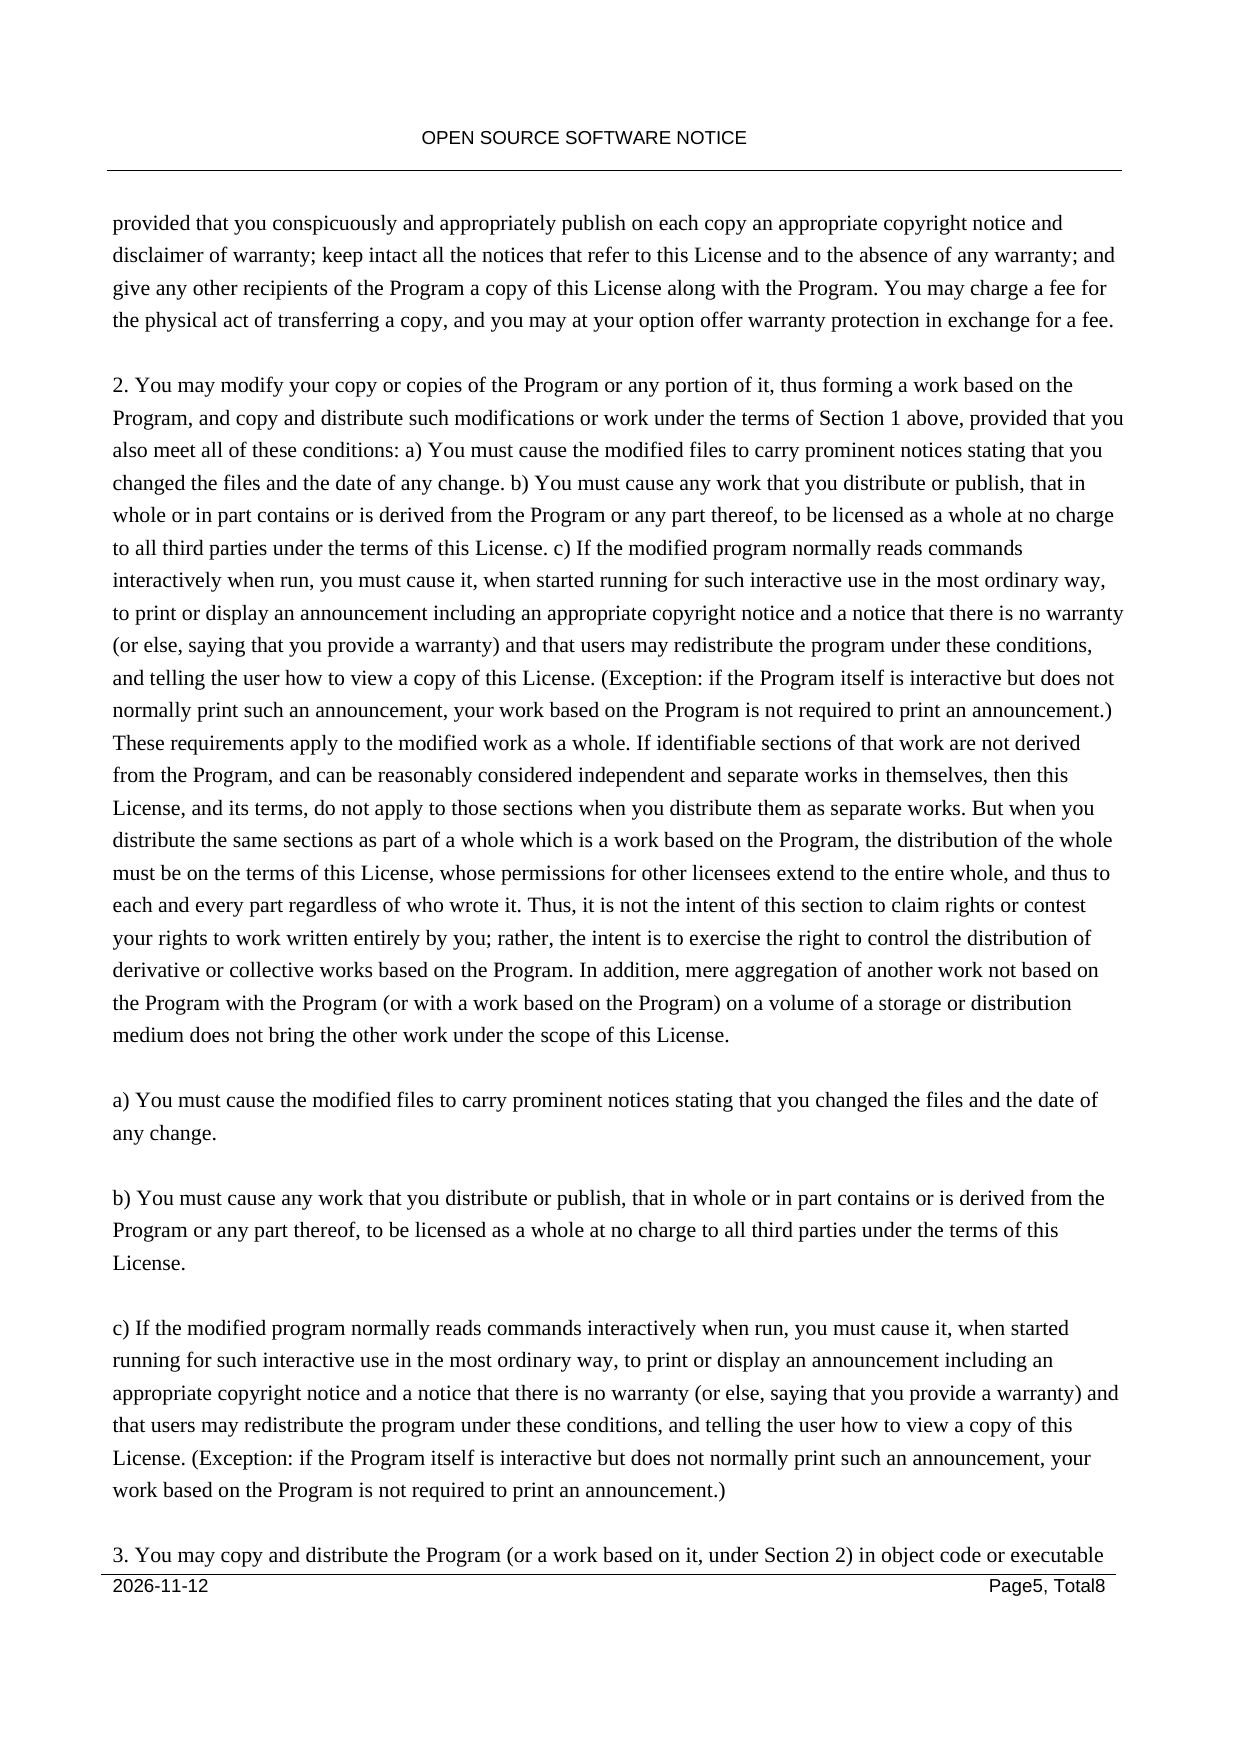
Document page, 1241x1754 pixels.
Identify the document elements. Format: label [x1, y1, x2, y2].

text [112, 206, 1128, 1571]
